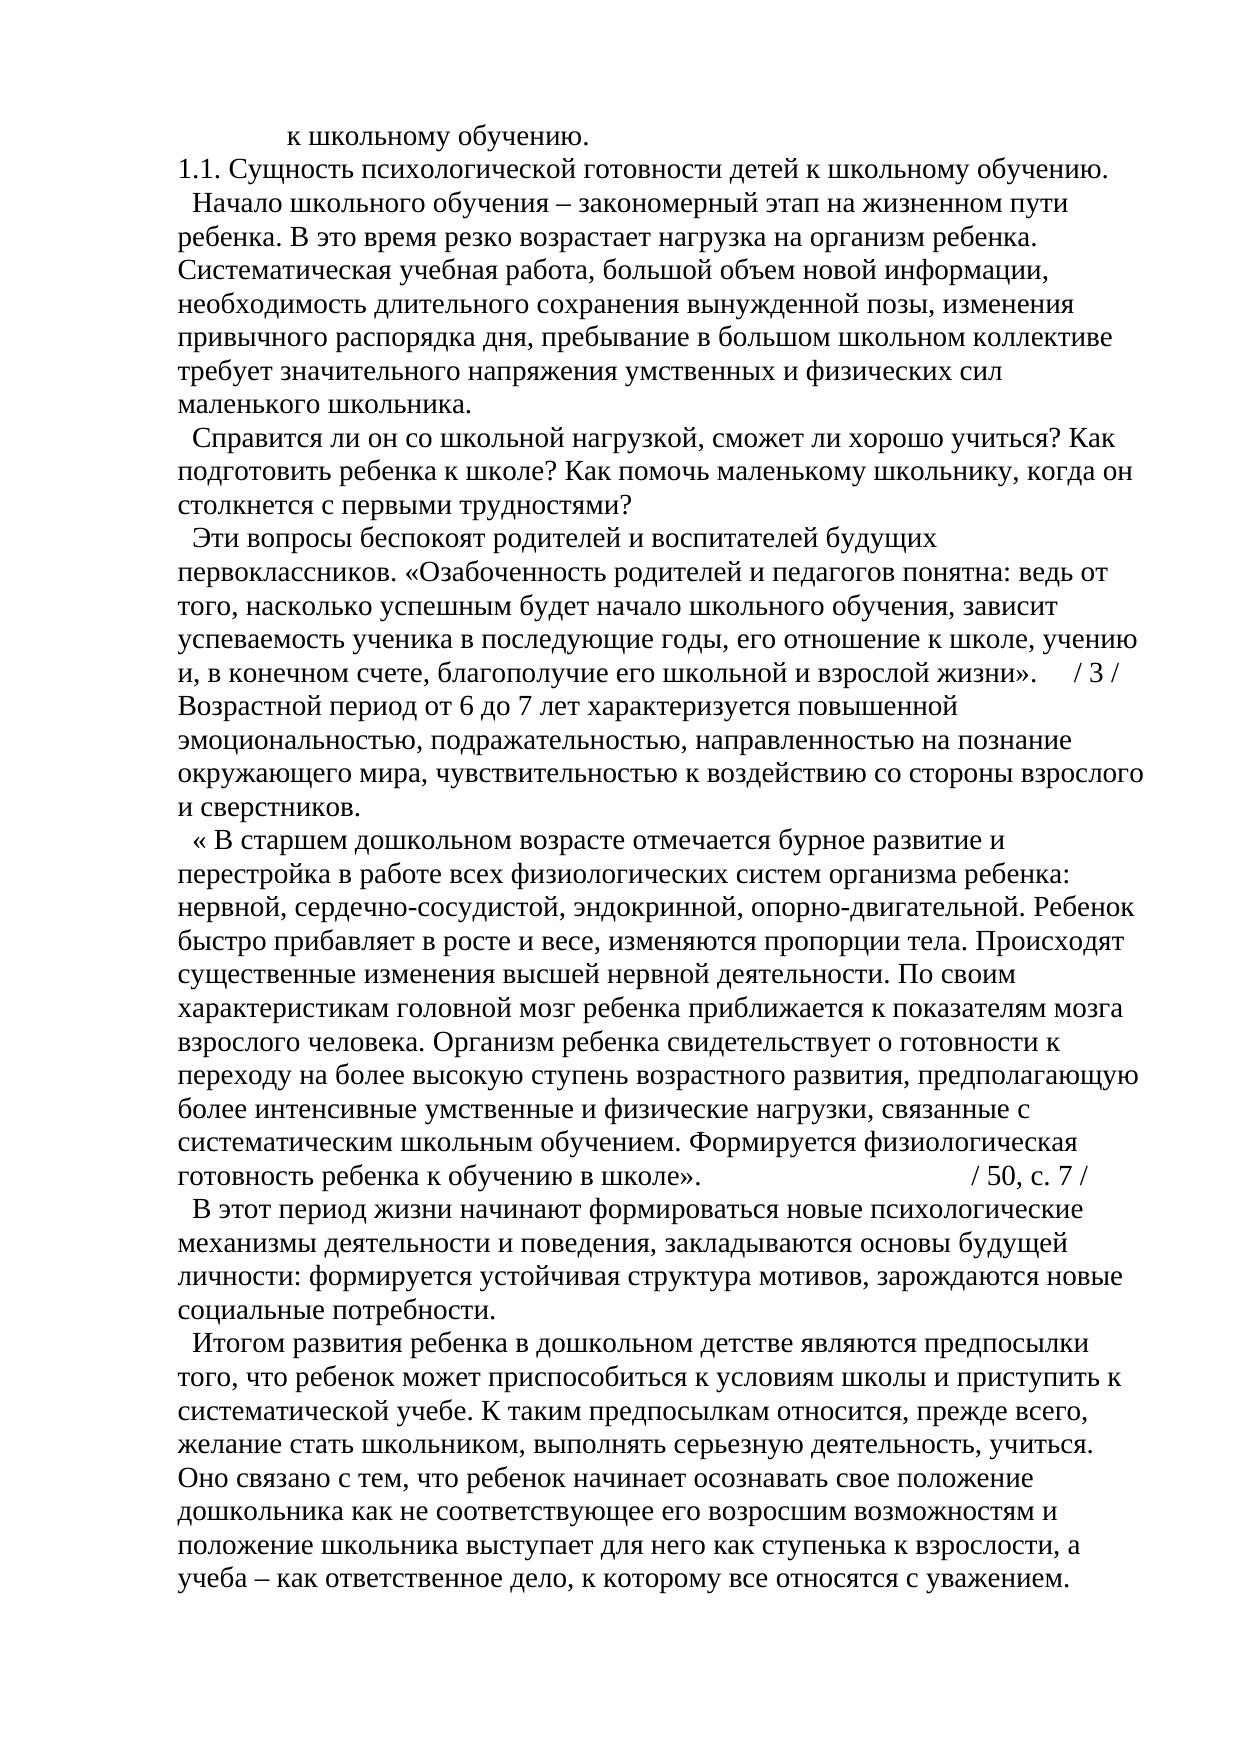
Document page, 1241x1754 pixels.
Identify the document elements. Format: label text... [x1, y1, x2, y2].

text Справится ли он со школьной нагрузкой, сможет ли хорошо учиться? Как подготовить ребенка к школе? Как помочь маленькому школьнику, когда он столкнется с первыми трудностями? [177, 420, 1152, 521]
text В этот период жизни начинают формироваться новые психологические механизмы деятельности и поведения, закладываются основы будущей личности: формируется устойчивая структура мотивов, зарождаются новые социальные потребности. [177, 1191, 1152, 1326]
text Эти вопросы беспокоят родителей и воспитателей будущих первоклассников. «Озабоченность родителей и педагогов понятна: ведь от того, насколько успешным будет начало школьного обучения, зависит успеваемость ученика в последующие годы, его отношение к школе, учению и, в конечном счете, благополучие его школьной и взрослой жизни». / 3 / [177, 521, 1152, 688]
text 1.1. Сущность психологической готовности детей к школьному обучению. [177, 152, 1152, 185]
text « В старшем дошкольном возрасте отмечается бурное развитие и перестройка в работе всех физиологических систем организма ребенка: нервной, сердечно-сосудистой, эндокринной, опорно-двигательной. Ребенок быстро прибавляет в росте и весе, изменяются пропорции тела. Происходят существенные изменения высшей нервной деятельности. По своим характеристикам головной мозг ребенка приближается к показателям мозга взрослого человека. Организм ребенка свидетельствует о готовности к переходу на более высокую ступень возрастного развития, предполагающую более интенсивные умственные и физические нагрузки, связанные с систематическим школьным обучением. Формируется физиологическая готовность ребенка к обучению в школе». / 50, с. 7 / [177, 822, 1152, 1191]
text Возрастной период от 6 до 7 лет характеризуется повышенной эмоциональностью, подражательностью, направленностью на познание окружающего мира, чувствительностью к воздействию со стороны взрослого и сверстников. [177, 688, 1152, 822]
text Итогом развития ребенка в дошкольном детстве являются предпосылки того, что ребенок может приспособиться к условиям школы и приступить к систематической учебе. К таким предпосылкам относится, прежде всего, желание стать школьником, выполнять серьезную деятельность, учиться. Оно связано с тем, что ребенок начинает осознавать свое положение дошкольника как не соответствующее его возросшим возможностям и положение школьника выступает для него как ступенька к взрослости, а учеба – как ответственное дело, к которому все относятся с уважением. [177, 1326, 1152, 1594]
text Начало школьного обучения – закономерный этап на жизненном пути ребенка. В это время резко возрастает нагрузка на организм ребенка. Систематическая учебная работа, большой объем новой информации, необходимость длительного сохранения вынужденной позы, изменения привычного распорядка дня, пребывание в большом школьном коллективе требует значительного напряжения умственных и физических сил маленького школьника. [177, 185, 1152, 420]
text к школьному обучению. [177, 118, 1152, 152]
